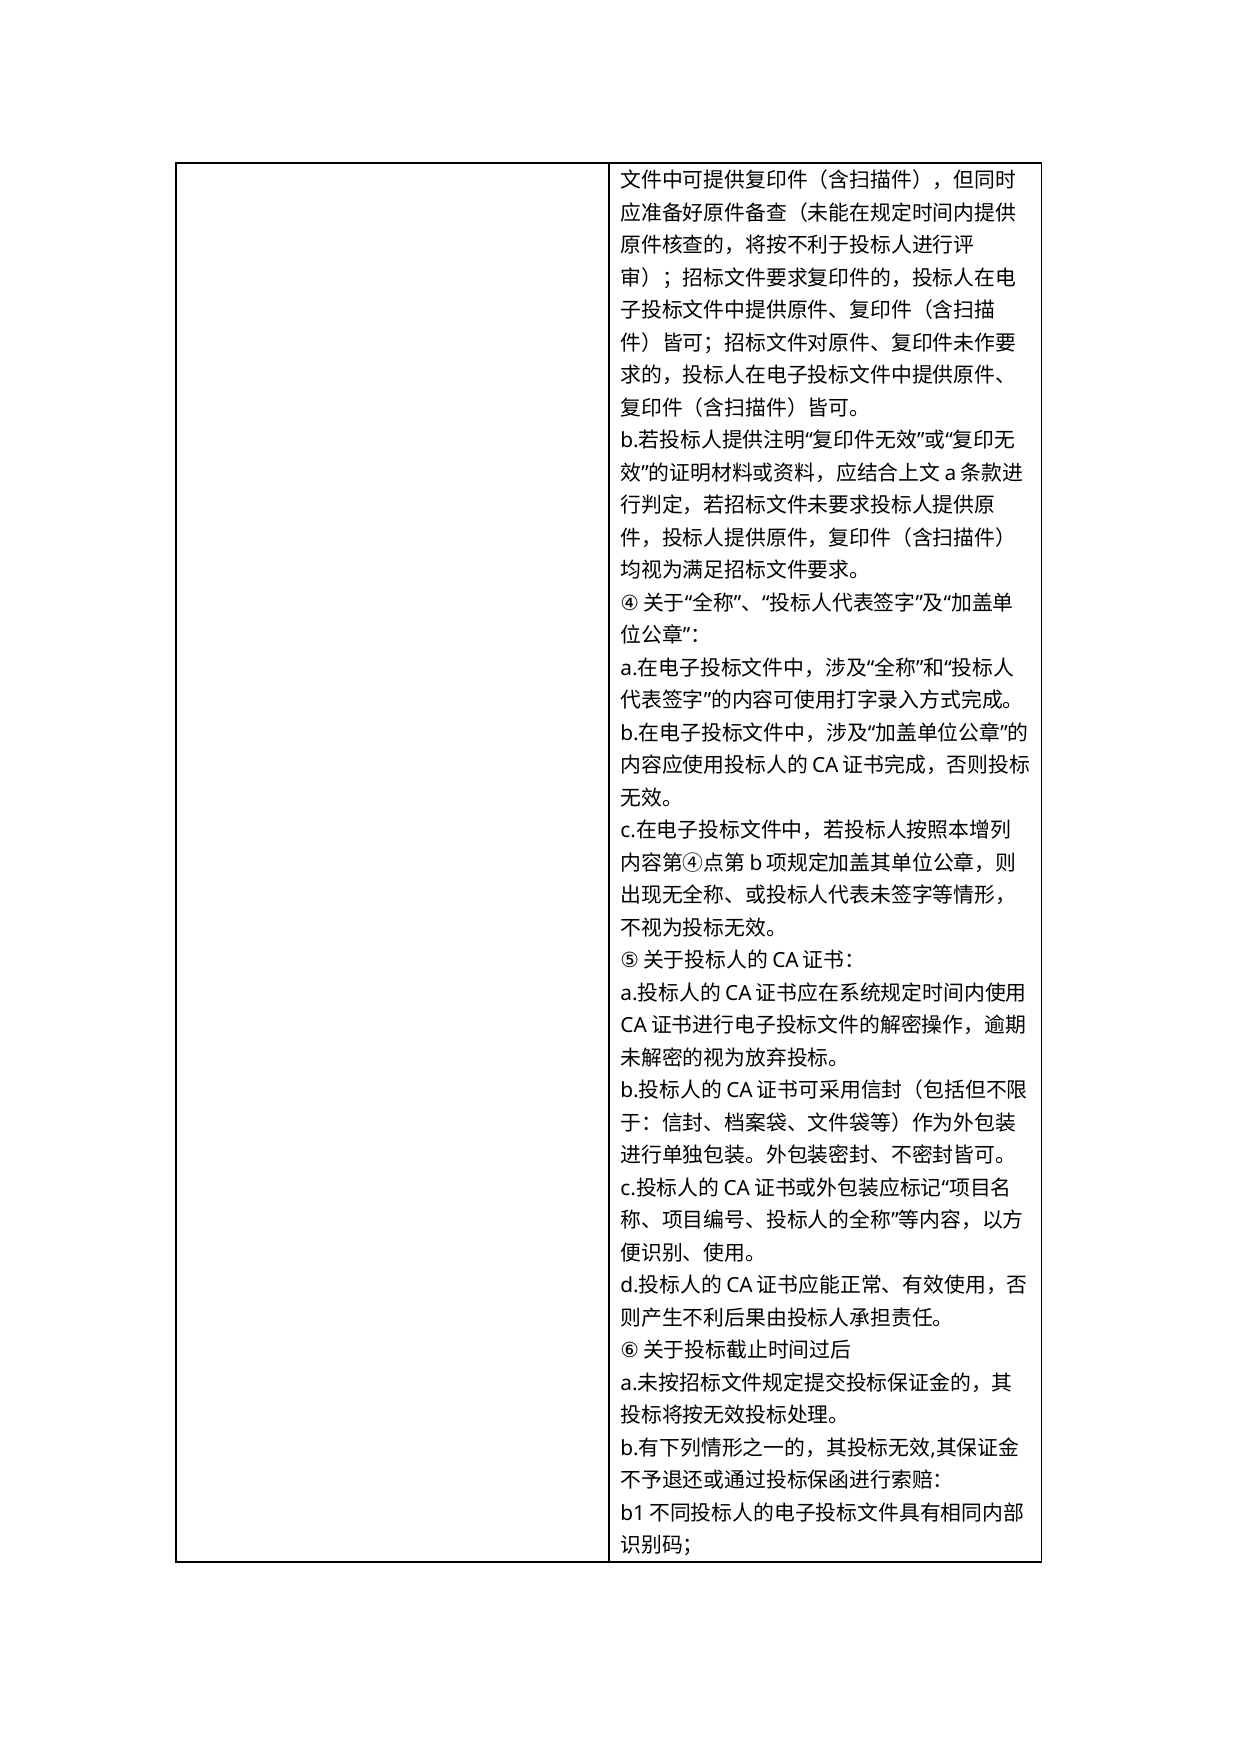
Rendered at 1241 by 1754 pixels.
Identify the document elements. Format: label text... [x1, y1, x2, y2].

table_cell 1 [177, 164, 608, 1561]
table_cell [610, 164, 1041, 1561]
